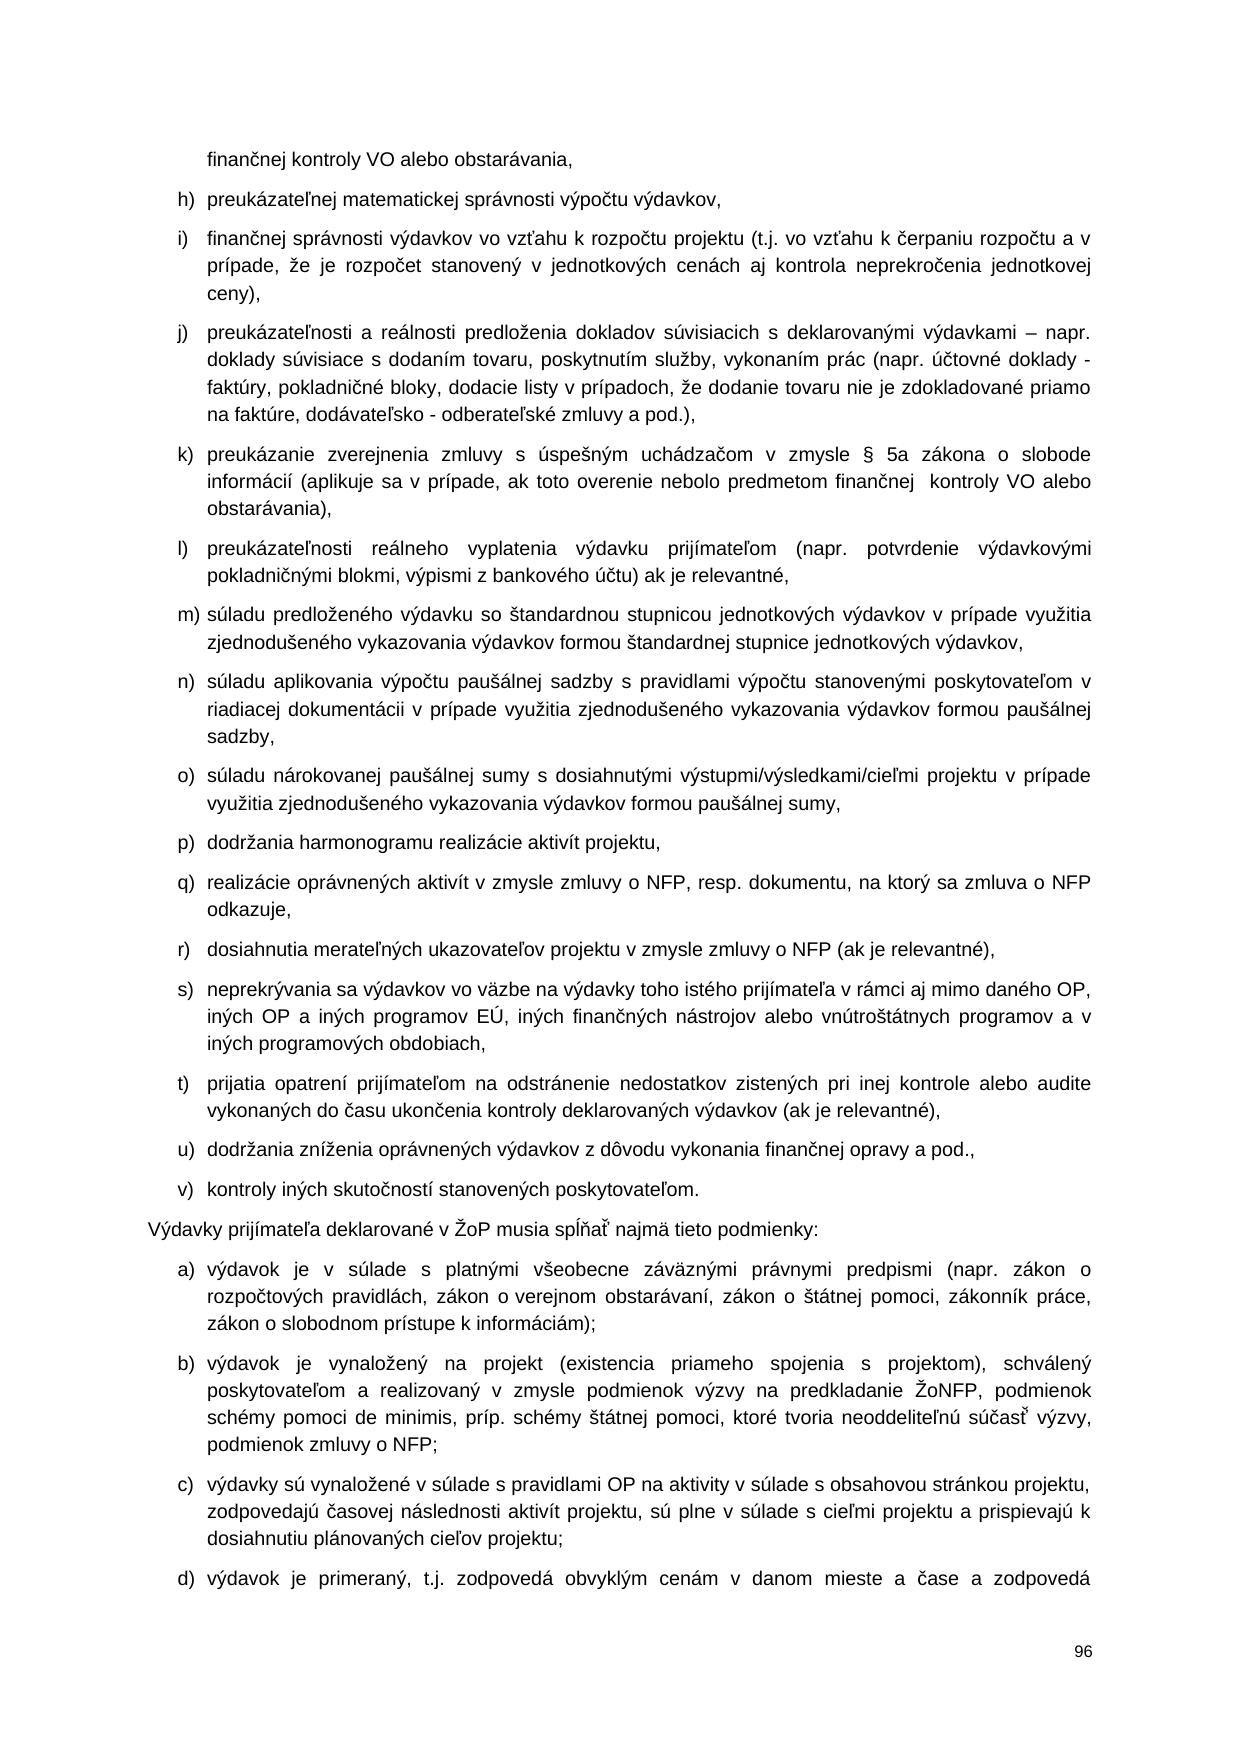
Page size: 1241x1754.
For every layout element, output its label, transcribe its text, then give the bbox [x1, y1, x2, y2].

list súladu aplikovania výpočtu paušálnej sadzby s pravidlami výpočtu stanovenými poskytovateľom v riadiacej dokumentácii v prípade využitia zjednodušeného vykazovania výdavkov formou paušálnej sadzby, [177, 670, 1092, 747]
list neprekrývania sa výdavkov vo väzbe na výdavky toho istého prijímateľa v rámci aj mimo daného OP, iných OP a iných programov EÚ, iných finančných nástrojov alebo vnútroštátnych programov a v iných programových obdobiach, [177, 977, 1092, 1054]
list preukázateľnosti reálneho vyplatenia výdavku prijímateľom (napr. potvrdenie výdavkovými pokladničnými blokmi, výpismi z bankového účtu) ak je relevantné, [177, 536, 1092, 586]
list finančnej správnosti výdavkov vo vzťahu k rozpočtu projektu (t.j. vo vzťahu k čerpaniu rozpočtu a v prípade, že je rozpočet stanovený v jednotkových cenách aj kontrola neprekročenia jednotkovej ceny), [177, 227, 1092, 304]
list realizácie oprávnených aktivít v zmysle zmluvy o NFP, resp. dokumentu, na ktorý sa zmluva o NFP odkazuje, [177, 871, 1092, 921]
list preukázateľnej matematickej správnosti výpočtu výdavkov, [177, 187, 1092, 210]
list prijatia opatrení prijímateľom na odstránenie nedostatkov zistených pri inej kontrole alebo audite vykonaných do času ukončenia kontroly deklarovaných výdavkov (ak je relevantné), [177, 1071, 1092, 1121]
list výdavky sú vynaložené v súlade s pravidlami OP na aktivity v súlade s obsahovou stránkou projektu, zodpovedajú časovej následnosti aktivít projektu, sú plne v súlade s cieľmi projektu a prispievajú k dosiahnutiu plánovaných cieľov projektu; [177, 1473, 1092, 1550]
list kontroly iných skutočností stanovených poskytovateľom. [177, 1178, 1092, 1201]
list výdavok je vynaložený na projekt (existencia priameho spojenia s projektom), schválený poskytovateľom a realizovaný v zmysle podmienok výzvy na predkladanie ŽoNFP, podmienok schémy pomoci de minimis, príp. schémy štátnej pomoci, ktoré tvoria neoddeliteľnú súčasť̌ výzvy, podmienok zmluvy o NFP; [177, 1351, 1092, 1456]
list preukázanie zverejnenia zmluvy s úspešným uchádzačom v zmysle § 5a zákona o slobode informácií (aplikuje sa v prípade, ak toto overenie nebolo predmetom finančnej kontroly VO alebo obstarávania), [177, 442, 1092, 519]
list súladu predloženého výdavku so štandardnou stupnicou jednotkových výdavkov v prípade využitia zjednodušeného vykazovania výdavkov formou štandardnej stupnice jednotkových výdavkov, [177, 603, 1092, 653]
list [177, 148, 1092, 170]
text Výdavky prijímateľa deklarované v ŽoP musia spĺňať̌ najmä tieto podmienky: [148, 1218, 1092, 1240]
list výdavok je v súlade s platnými všeobecne záväznými právnymi predpismi (napr. zákon o rozpočtových pravidlách, zákon o verejnom obstarávaní, zákon o štátnej pomoci, zákonník práce, zákon o slobodnom prístupe k informáciám); [177, 1257, 1092, 1334]
list dodržania zníženia oprávnených výdavkov z dôvodu vykonania finančnej opravy a pod., [177, 1138, 1092, 1161]
list súladu nárokovanej paušálnej sumy s dosiahnutými výstupmi/výsledkami/cieľmi projektu v prípade využitia zjednodušeného vykazovania výdavkov formou paušálnej sumy, [177, 764, 1092, 814]
list dosiahnutia merateľných ukazovateľov projektu v zmysle zmluvy o NFP (ak je relevantné), [177, 938, 1092, 960]
list dodržania harmonogramu realizácie aktivít projektu, [177, 831, 1092, 854]
list preukázateľnosti a reálnosti predloženia dokladov súvisiacich s deklarovanými výdavkami – napr. doklady súvisiace s dodaním tovaru, poskytnutím služby, vykonaním prác (napr. účtovné doklady - faktúry, pokladničné bloky, dodacie listy v prípadoch, že dodanie tovaru nie je zdokladované priamo na faktúre, dodávateľsko - odberateľské zmluvy a pod.), [177, 321, 1092, 425]
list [177, 1567, 1092, 1589]
